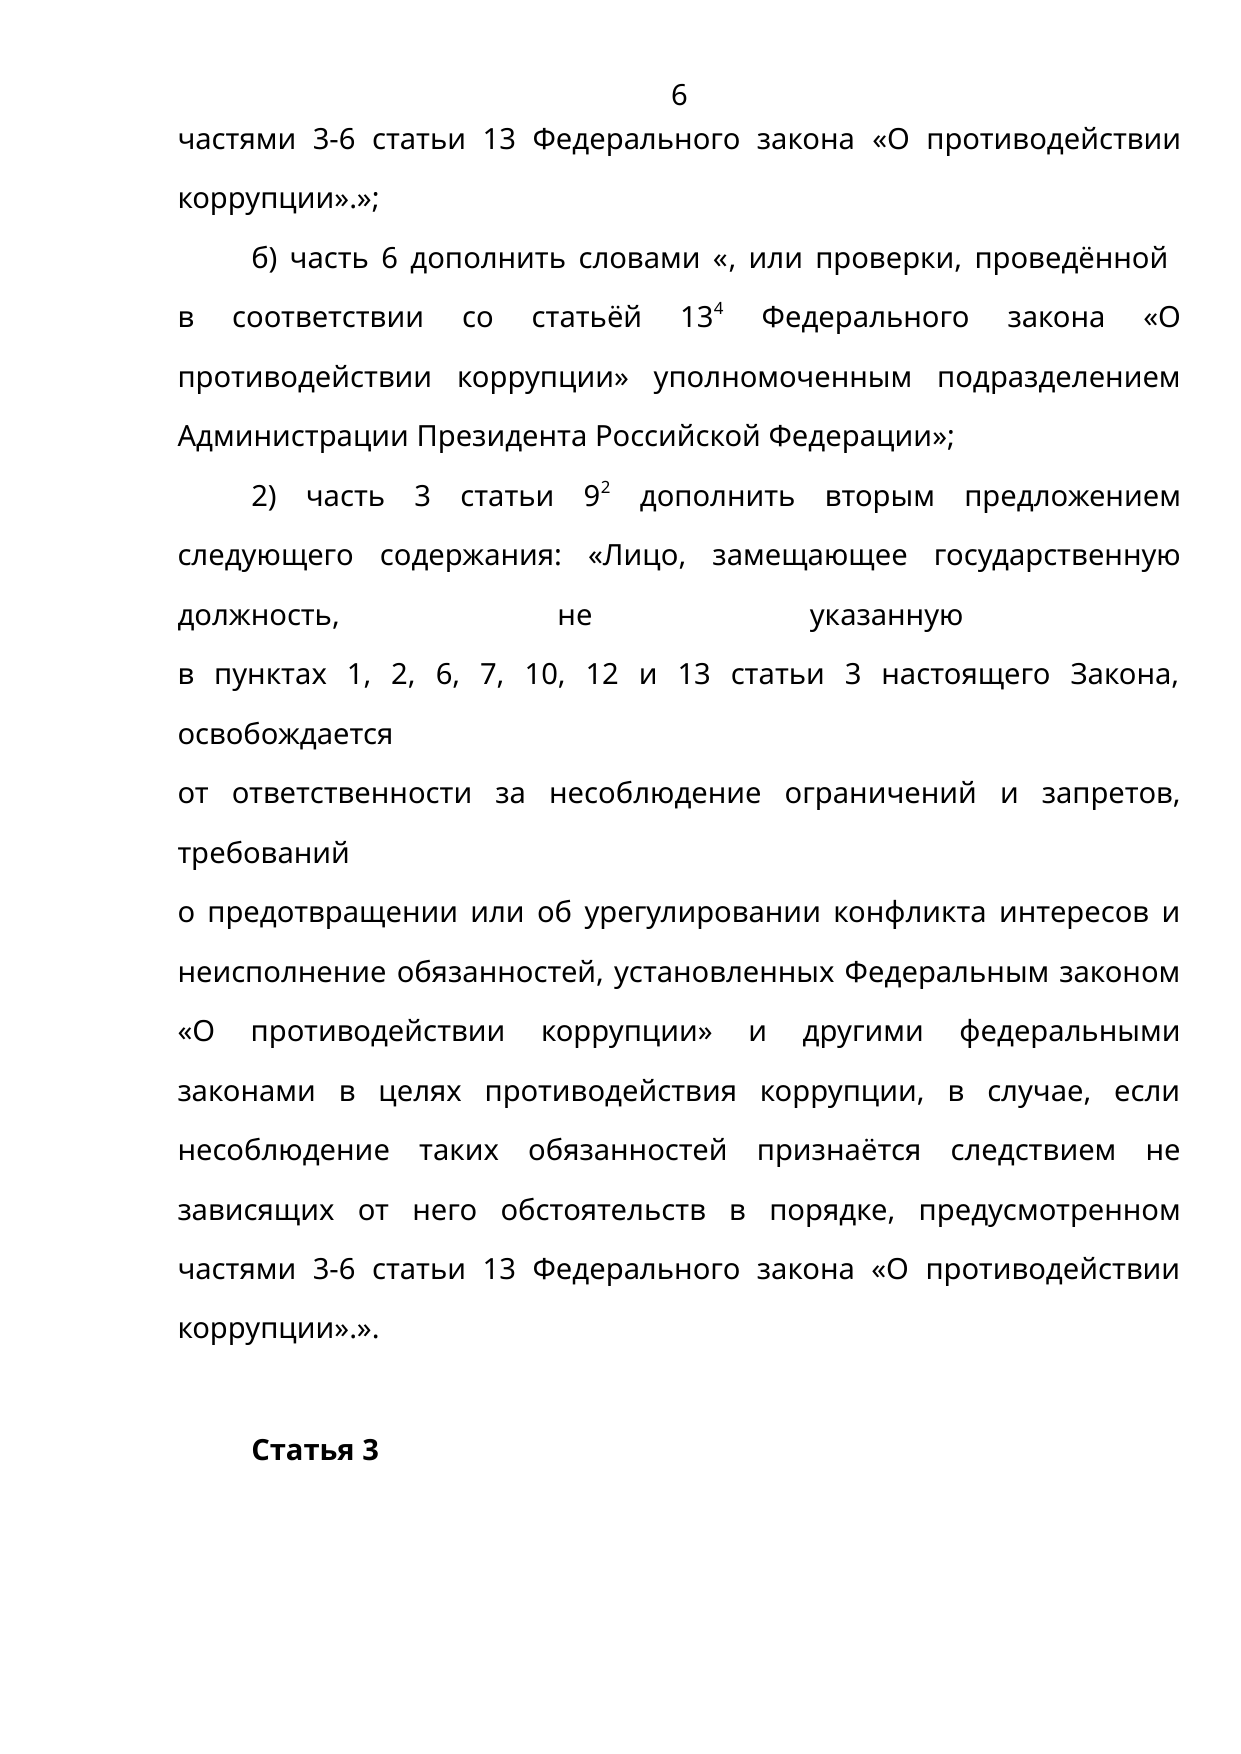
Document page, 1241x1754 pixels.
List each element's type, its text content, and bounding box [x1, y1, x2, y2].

list 2) часть 3 статьи 92 дополнить вторым предложением следующего содержания: «Лицо, замещающее государственную должность, не указанную в пунктах 1, 2, 6, 7, 10, 12 и 13 статьи 3 настоящего Закона, освобождается от ответственности за несоблюдение ограничений и запретов, требований о предотвращении или об урегулировании конфликта интересов и неисполнение обязанностей, установленных Федеральным законом «О противодействии коррупции» и другими федеральными законами в целях противодействия коррупции, в случае, если несоблюдение таких обязанностей признаётся следствием не зависящих от него обстоятельств в порядке, предусмотренном частями 3-6 статьи 13 Федерального закона «О противодействии коррупции».». [177, 475, 1181, 1347]
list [177, 118, 1181, 217]
text Статья 3 [177, 1429, 1181, 1469]
list б) часть 6 дополнить словами «, или проверки, проведённой в соответствии со статьёй 134 Федерального закона «О противодействии коррупции» уполномоченным подразделением Администрации Президента Российской Федерации»; [177, 237, 1181, 455]
